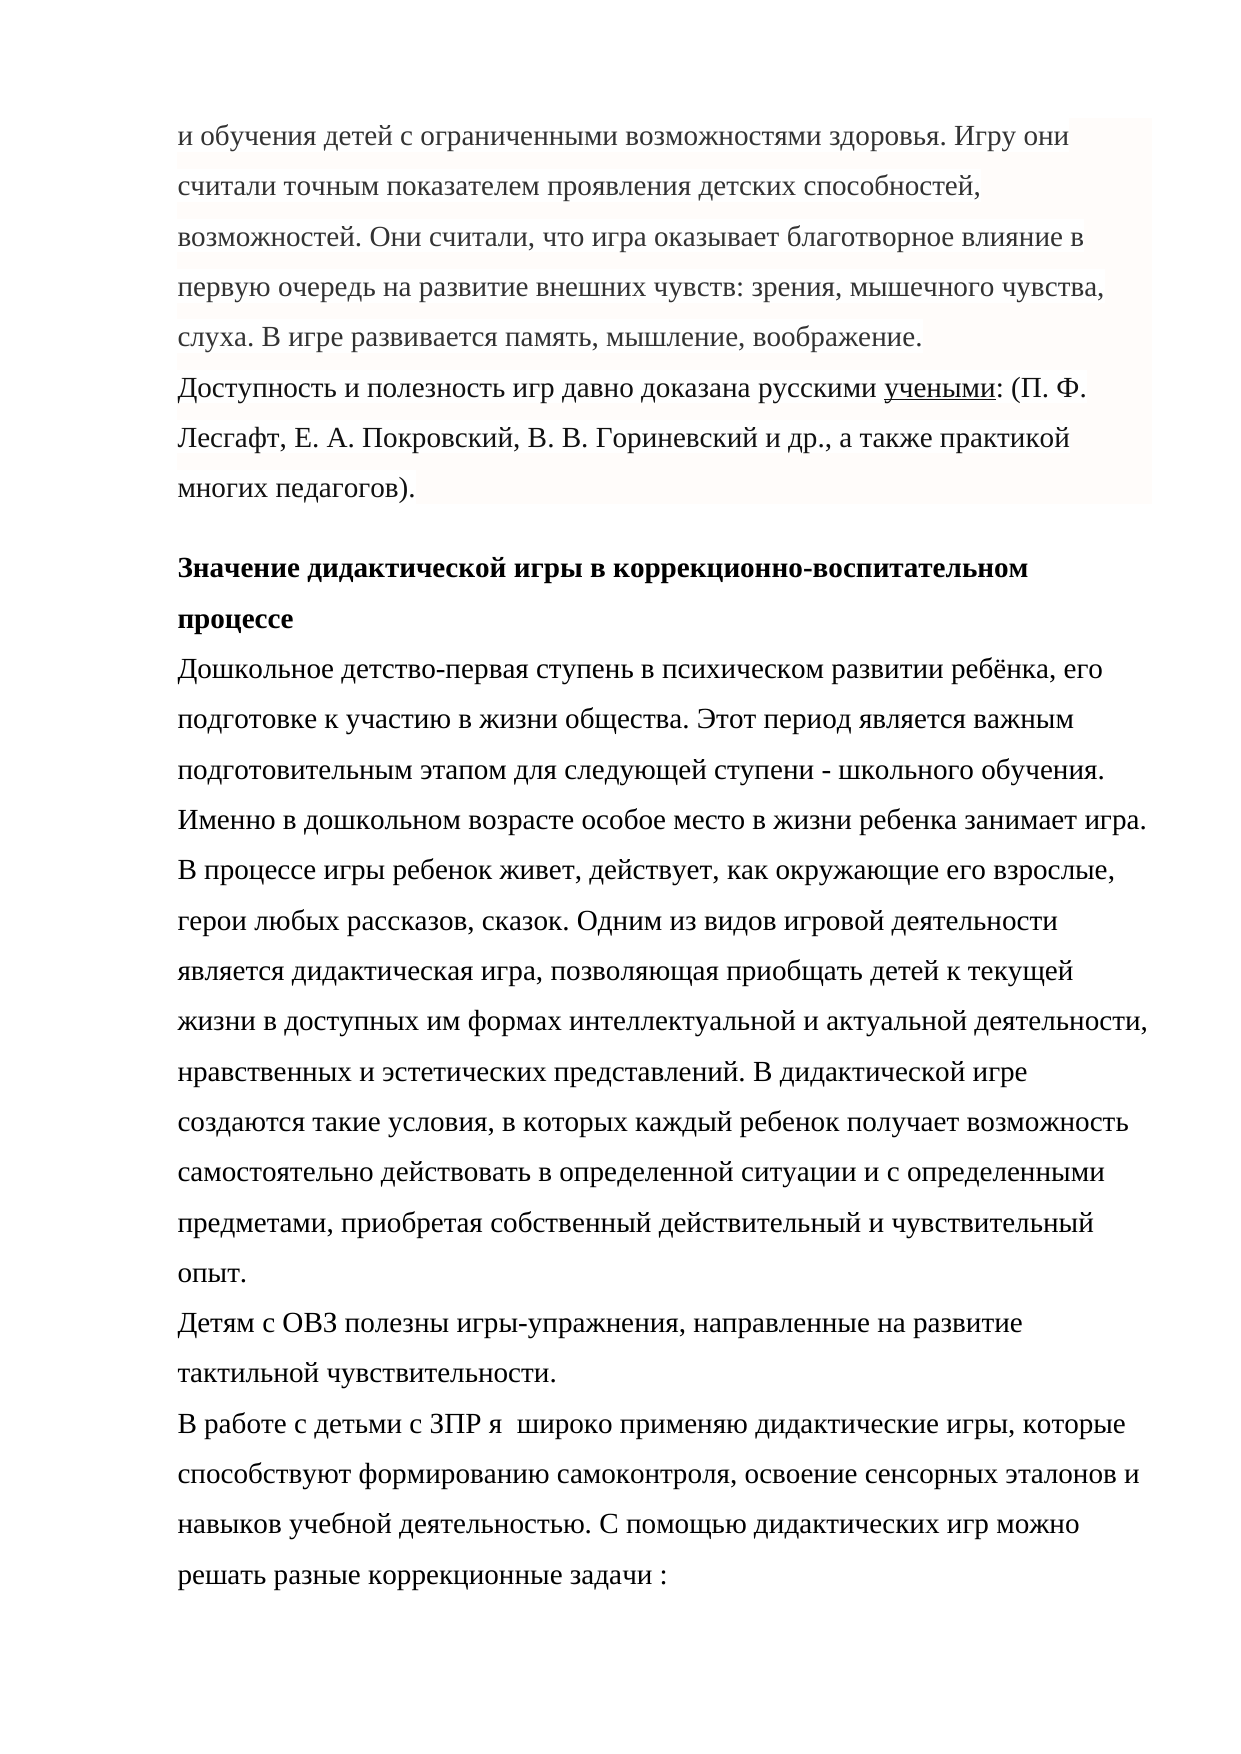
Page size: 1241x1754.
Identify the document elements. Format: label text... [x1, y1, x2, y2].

text Именно в дошкольном возрасте особое место в жизни ребенка занимает игра. В процессе игры ребенок живет, действует, как окружающие его взрослые, герои любых рассказов, сказок. Одним из видов игровой деятельности является дидактическая игра, позволяющая приобщать детей к текущей жизни в доступных им формах интеллектуальной и актуальной деятельности, нравственных и эстетических представлений. В дидактической игре создаются такие условия, в которых каждый ребенок получает возможность самостоятельно действовать в определенной ситуации и с определенными предметами, приобретая собственный действительный и чувствительный опыт. [177, 802, 1152, 1288]
text Значение дидактической игры в коррекционно-воспитательном процессе [177, 551, 1152, 634]
text Детям с ОВЗ полезны игры-упражнения, направленные на развитие тактильной чувствительности. [177, 1305, 1152, 1389]
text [177, 118, 1152, 504]
text Дошкольное детство-первая ступень в психическом развитии ребёнка, его подготовке к участию в жизни общества. Этот период является важным подготовительным этапом для следующей ступени - школьного обучения. [177, 651, 1152, 785]
text В работе с детьми с ЗПР я широко применяю дидактические игры, которые способствуют формированию самоконтроля, освоение сенсорных эталонов и навыков учебной деятельностью. С помощью дидактических игр можно решать разные коррекционные задачи : [177, 1406, 1152, 1590]
